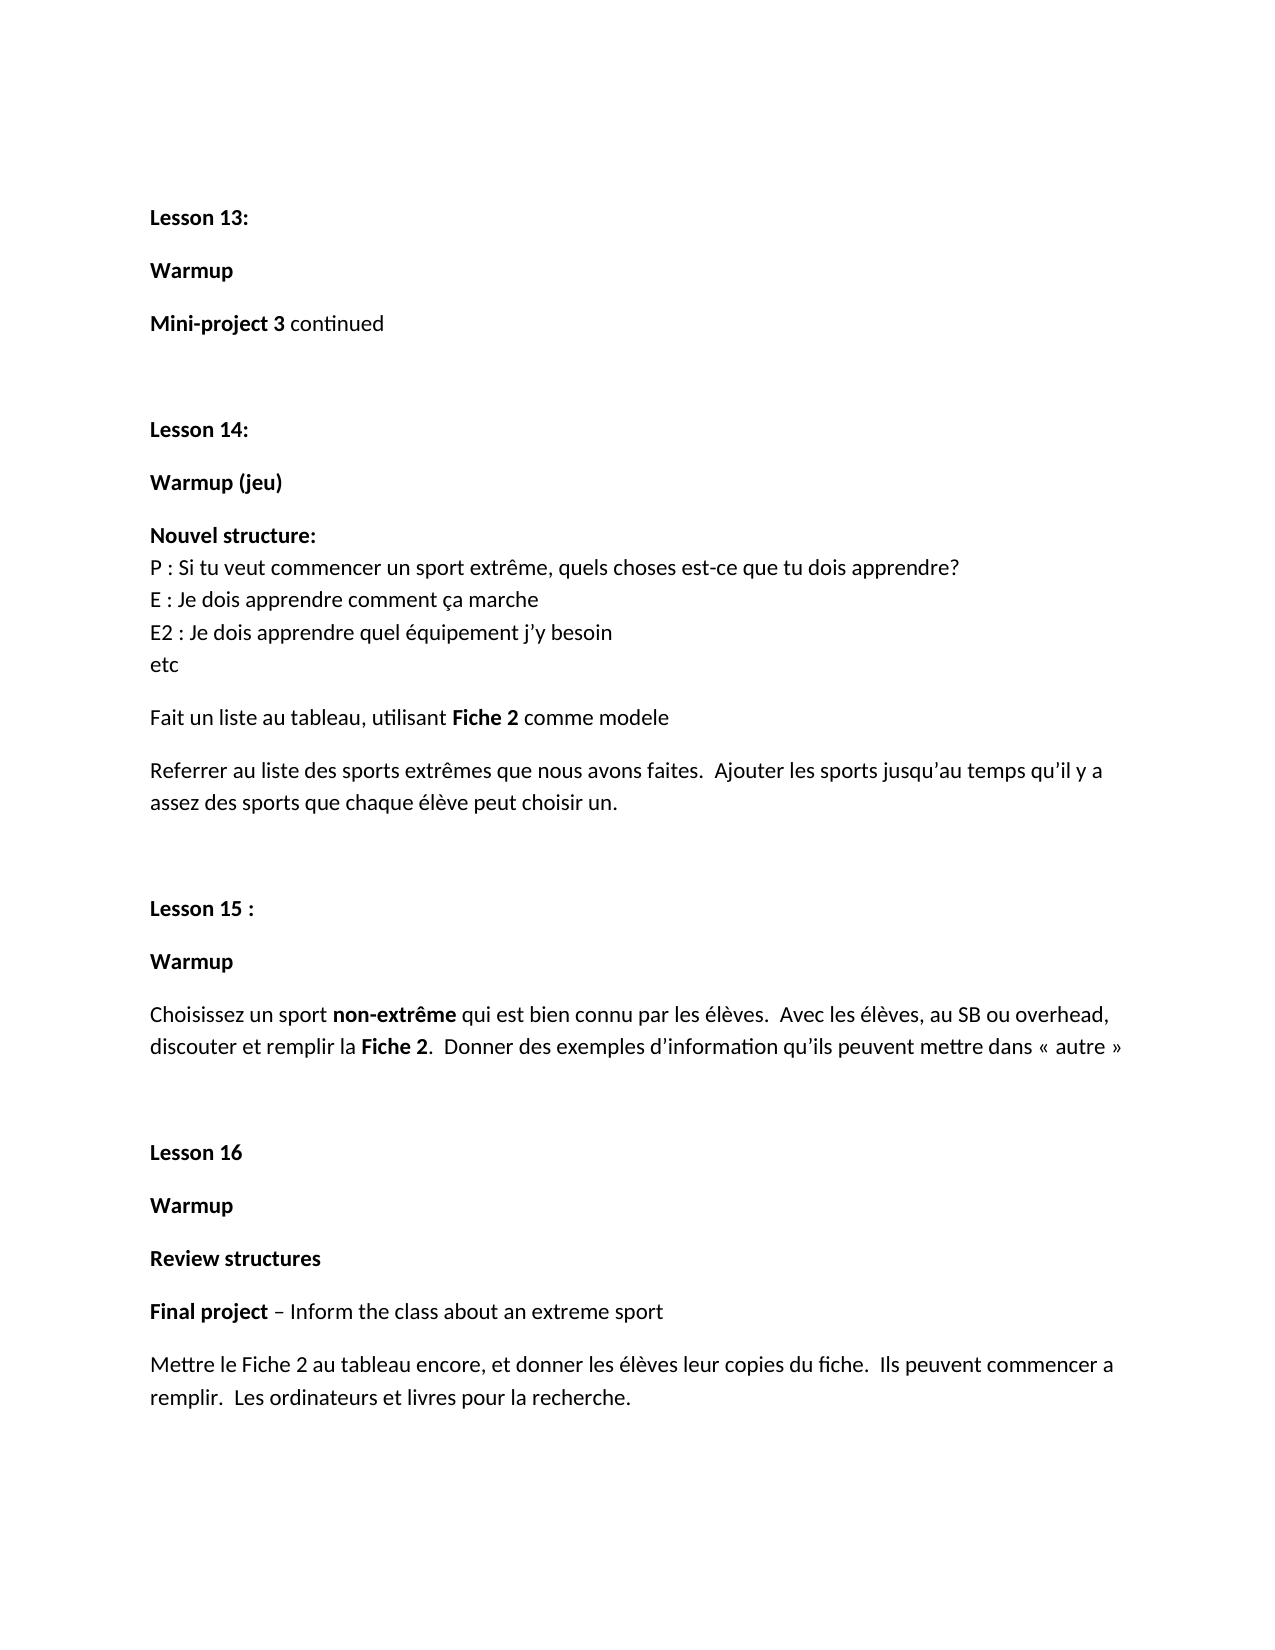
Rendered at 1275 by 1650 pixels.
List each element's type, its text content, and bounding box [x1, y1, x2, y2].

text Final project – Inform the class about an extreme sport [150, 1297, 1125, 1326]
text Lesson 15 : [150, 894, 1125, 922]
text Warmup (jeu) [150, 468, 1125, 496]
text Mettre le Fiche 2 au tableau encore, et donner les élèves leur copies du fiche. Ils peuvent commencer a remplir. Les ordinateurs et livres pour la recherche. [150, 1351, 1125, 1411]
text Fait un liste au tableau, utilisant Fiche 2 comme modele [150, 703, 1125, 731]
text Lesson 16 [150, 1138, 1125, 1166]
text Warmup [150, 947, 1125, 975]
text Warmup [150, 256, 1125, 284]
text Warmup [150, 1191, 1125, 1219]
text Referrer au liste des sports extrêmes que nous avons faites. Ajouter les sports jusqu’au temps qu’il y a assez des sports que chaque élève peut choisir un. [150, 756, 1125, 816]
text Mini-project 3 continued [150, 309, 1125, 337]
text Lesson 13: [150, 203, 1125, 231]
text Nouvel structure: P : Si tu veut commencer un sport extrême, quels choses est-ce que tu dois apprendre? E : Je dois apprendre comment ça marche E2 : Je dois apprendre quel équipement j’y besoin etc [150, 521, 1125, 678]
text Review structures [150, 1244, 1125, 1272]
text Choisissez un sport non-extrême qui est bien connu par les élèves. Avec les élèves, au SB ou overhead, discouter et remplir la Fiche 2. Donner des exemples d’information qu’ils peuvent mettre dans « autre » [150, 1000, 1125, 1060]
text Lesson 14: [150, 415, 1125, 443]
